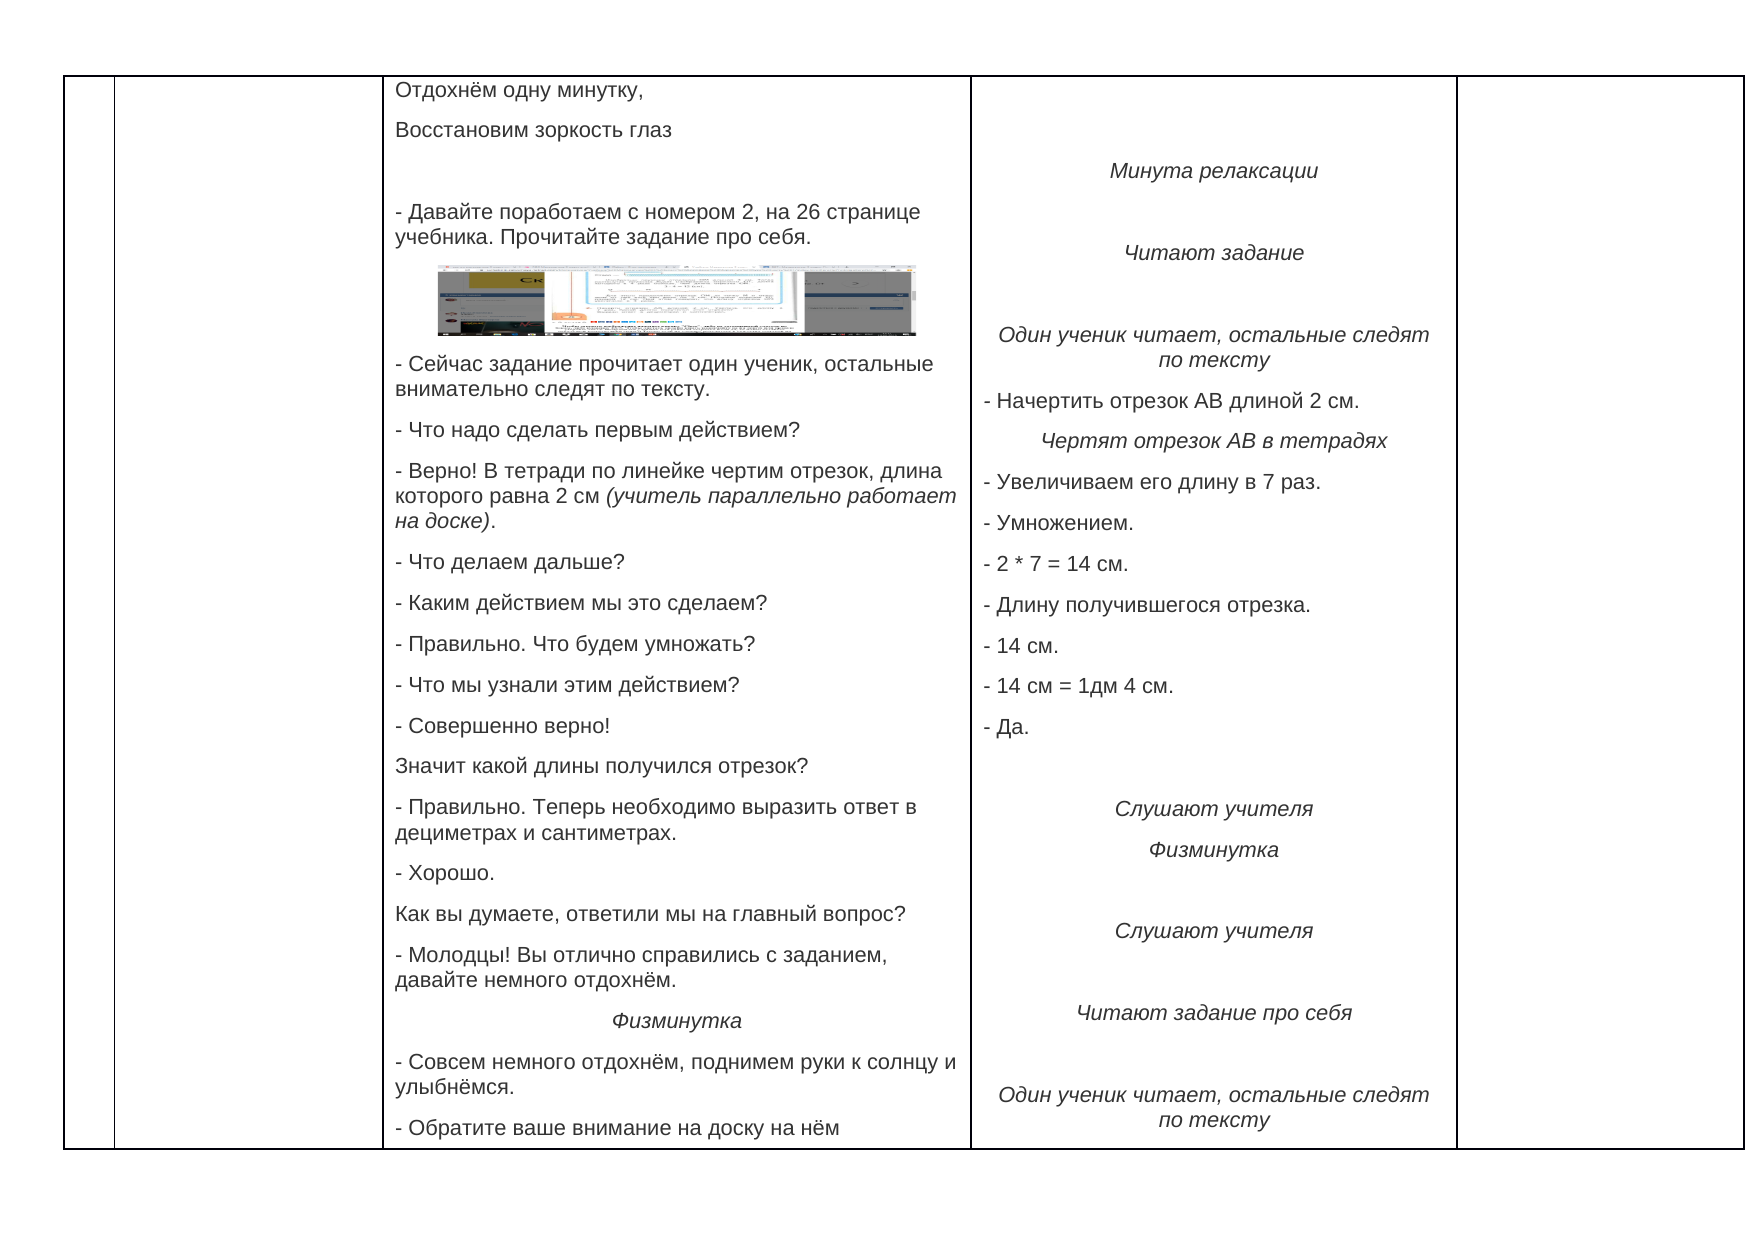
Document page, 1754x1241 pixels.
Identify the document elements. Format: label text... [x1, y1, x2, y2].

picture [437, 265, 917, 336]
table_cell 4 [65, 77, 114, 1148]
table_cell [384, 77, 970, 1148]
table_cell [1458, 77, 1743, 1148]
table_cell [115, 77, 382, 1148]
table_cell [972, 77, 1456, 1148]
